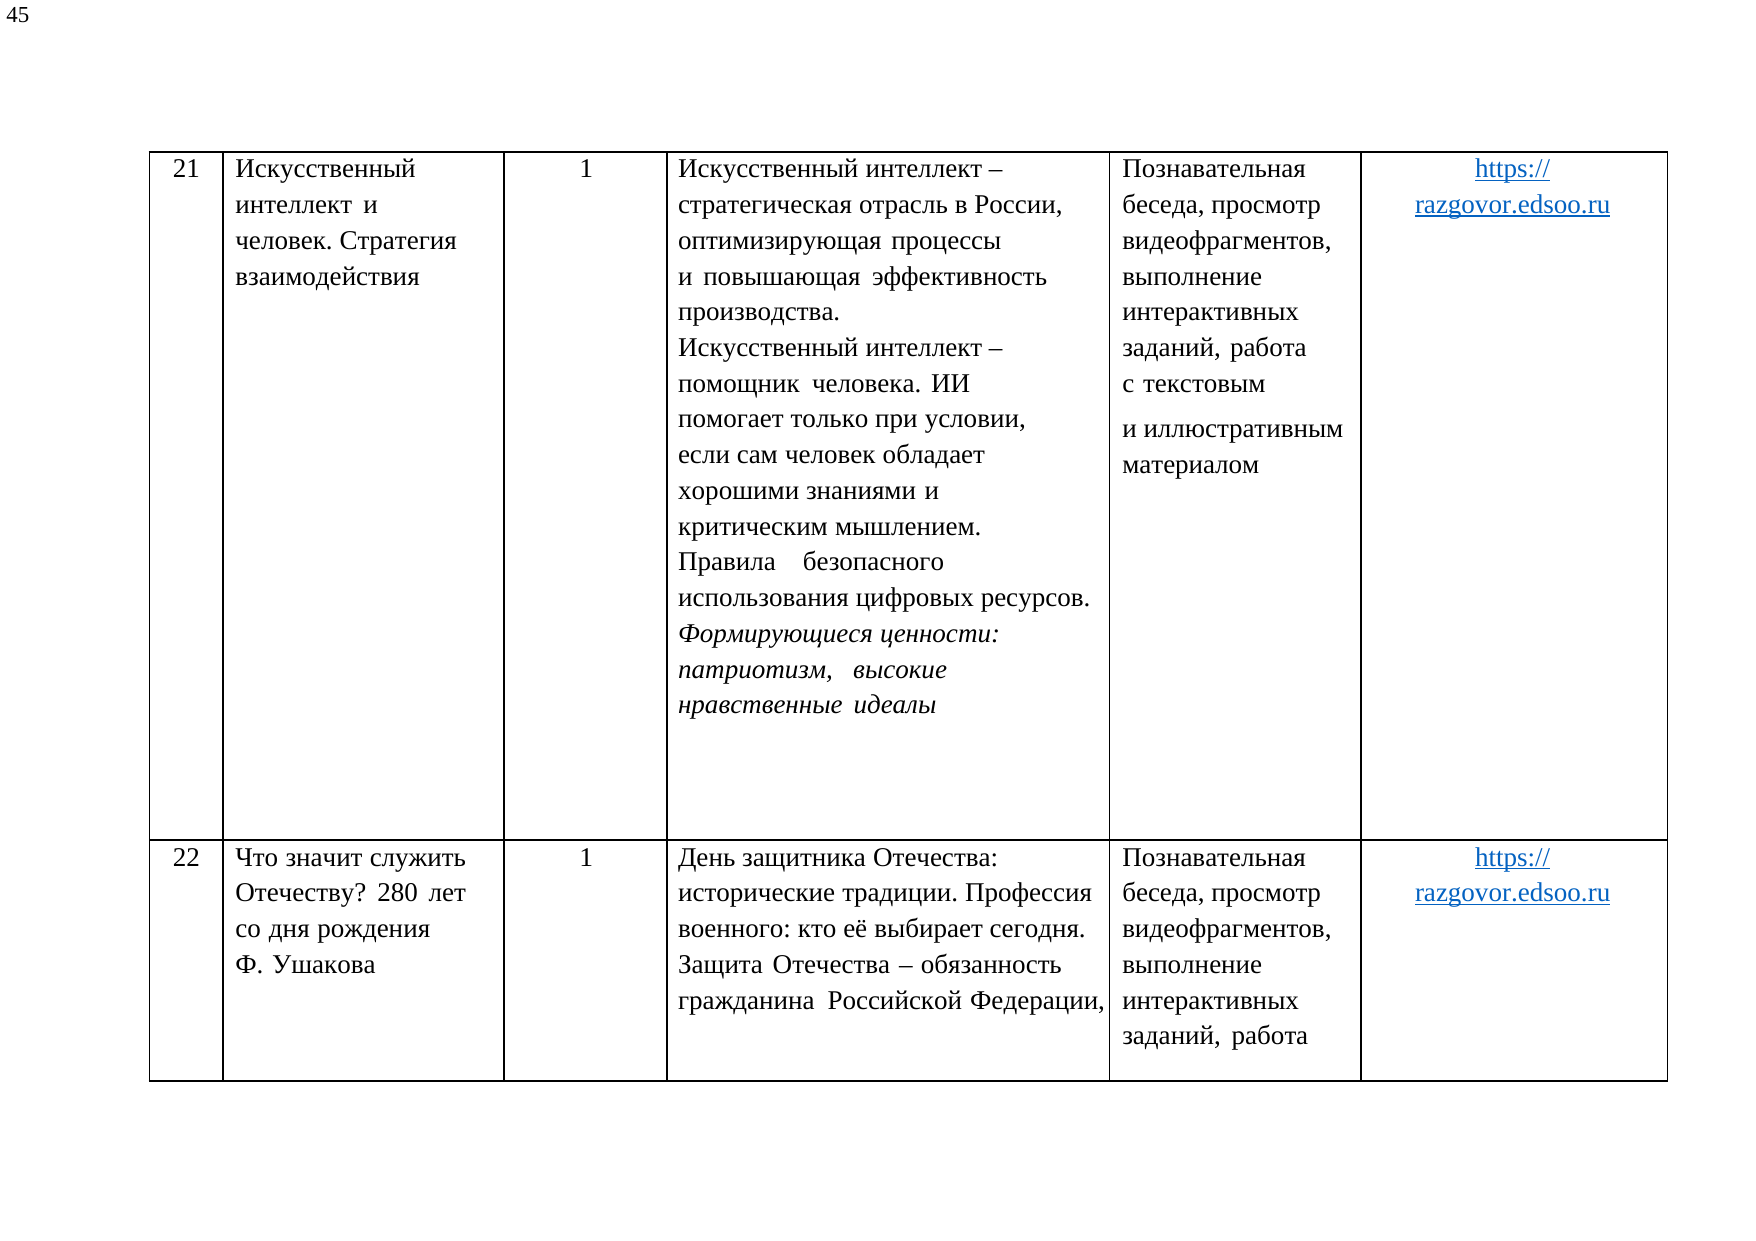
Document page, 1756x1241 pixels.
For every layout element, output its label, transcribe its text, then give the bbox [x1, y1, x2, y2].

table_header https://razgovor.edsoo.ru [1362, 153, 1667, 839]
table_cell https://razgovor.edsoo.ru [1362, 841, 1667, 1080]
table_cell День защитника Отечества: исторические традиции. Профессия военного: кто её выбирает сегодня. Защита Отечества – обязанность гражданина Российской Федерации, [668, 841, 1109, 1080]
table_cell 22 [150, 841, 222, 1080]
table_header Познавательная беседа, просмотр видеофрагментов, выполнение интерактивных заданий, работа с текстовым и иллюстративным материалом [1110, 153, 1360, 839]
table_header Искусственный интеллект – стратегическая отрасль в России, оптимизирующая процессы и повышающая эффективность производства. Искусственный интеллект – помощник человека. ИИ помогает только при условии, если сам человек обладает хорошими знаниями и критическим мышлением. Правила безопасного использования цифровых ресурсов. Формирующиеся ценности: патриотизм, высокие нравственные идеалы [668, 153, 1109, 839]
table_header 1 [505, 153, 666, 839]
table_cell Познавательная беседа, просмотр видеофрагментов, выполнение интерактивных заданий, работа [1110, 841, 1360, 1080]
table_header Искусственный интеллект и человек. Стратегия взаимодействия [224, 153, 503, 839]
table_cell Что значит служить Отечеству? 280 лет со дня рождения Ф. Ушакова [224, 841, 503, 1080]
table_header 21 [150, 153, 222, 839]
table_cell 1 [505, 841, 666, 1080]
